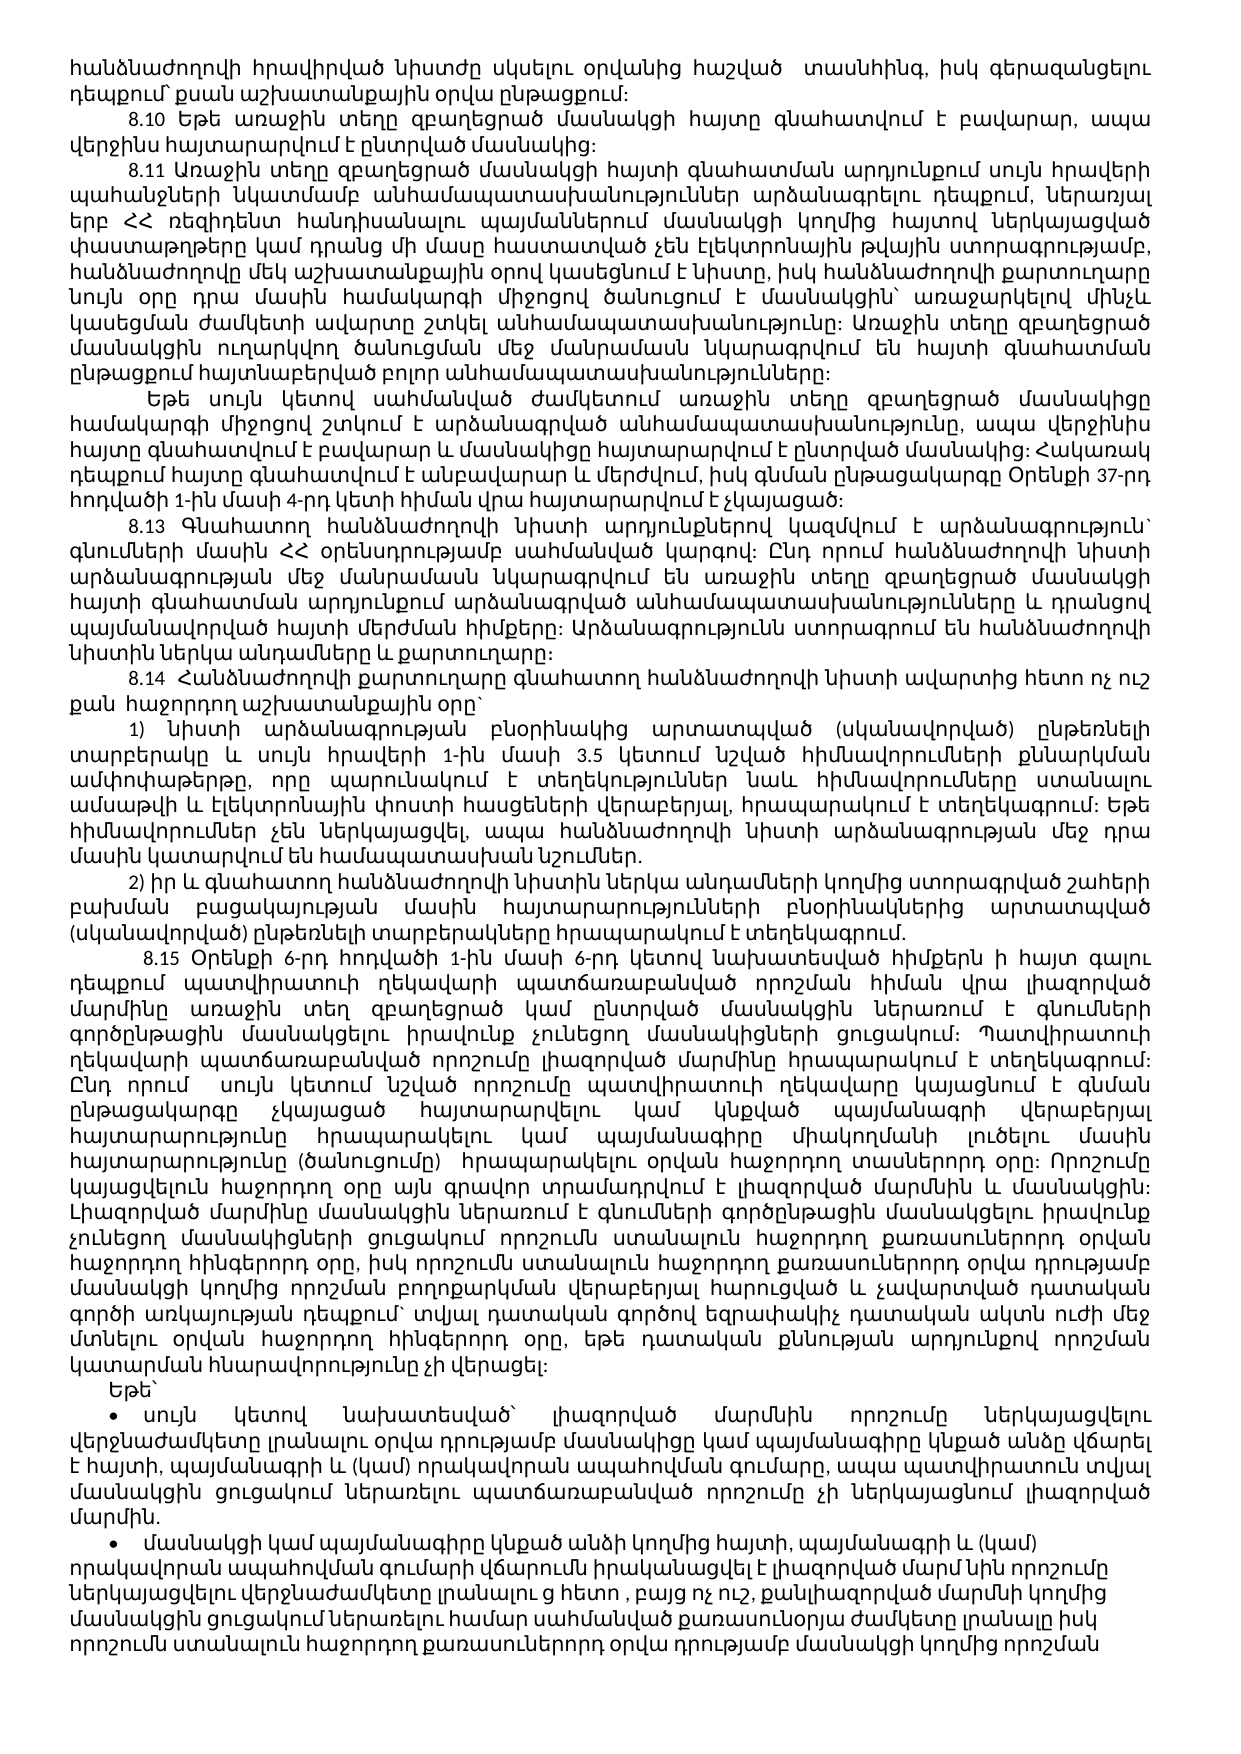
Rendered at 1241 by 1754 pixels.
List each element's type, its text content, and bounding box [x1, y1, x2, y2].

text 8.11 Առաջին տեղը զբաղեցրած մասնակցի հայտի գնահատման արդյունքում սույն հրավերի պահանջների նկատմամբ անհամապատասխանություններ արձանագրելու դեպքում, ներառյալ երբ ՀՀ ռեզիդենտ հանդիսանալու պայմաններում մասնակցի կողմից հայտով ներկայացված փաստաթղթերը կամ դրանց մի մասը հաստատված չեն էլեկտրոնային թվային ստորագրությամբ, հանձնաժողովը մեկ աշխատանքային օրով կասեցնում է նիստը, իսկ հանձնաժողովի քարտուղարը նույն օրը դրա մասին համակարգի միջոցով ծանուցում է մասնակցին՝ առաջարկելով մինչև կասեցման ժամկետի ավարտը շտկել անհամապատասխանությունը: Առաջին տեղը զբաղեցրած մասնակցին ուղարկվող ծանուցման մեջ մանրամասն նկարագրվում են հայտի գնահատման ընթացքում հայտնաբերված բոլոր անհամապատասխանությունները: [69, 157, 1152, 386]
text 8.15 Օրենքի 6-րդ հոդվածի 1-ին մասի 6-րդ կետով նախատեսված հիմքերն ի հայտ գալու դեպքում պատվիրատուի ղեկավարի պատճառաբանված որոշման հիման վրա լիազորված մարմինը առաջին տեղ զբաղեցրած կամ ընտրված մասնակցին ներառում է գնումների գործընթացին մասնակցելու իրավունք չունեցող մասնակիցների ցուցակում։ Պատվիրատուի ղեկավարի պատճառաբանված որոշումը լիազորված մարմինը հրապարակում է տեղեկագրում: Ընդ որում սույն կետում նշված որոշումը պատվիրատուի ղեկավարը կայացնում է գնման ընթացակարգը չկայացած հայտարարվելու կամ կնքված պայմանագրի վերաբերյալ հայտարարությունը հրապարակելու կամ պայմանագիրը միակողմանի լուծելու մասին հայտարարությունը (ծանուցումը) հրապարակելու օրվան հաջորդող տասներորդ օրը: Որոշումը կայացվելուն հաջորդող օրը այն գրավոր տրամադրվում է լիազորված մարմնին և մասնակցին: Լիազորված մարմինը մասնակցին ներառում է գնումների գործընթացին մասնակցելու իրավունք չունեցող մասնակիցների ցուցակում որոշումն ստանալուն հաջորդող քառասուներորդ օրվան հաջորդող հինգերորդ օրը, իսկ որոշումն ստանալուն հաջորդող քառասուներորդ օրվա դրությամբ մասնակցի կողմից որոշման բողոքարկման վերաբերյալ հարուցված և չավարտված դատական գործի առկայության դեպքում` տվյալ դատական գործով եզրափակիչ դատական ակտն ուժի մեջ մտնելու օրվան հաջորդող հինգերորդ օրը, եթե դատական քննության արդյունքով որոշման կատարման հնարավորությունը չի վերացել: [69, 945, 1152, 1377]
text 2) իր և գնահատող հանձնաժողովի նիստին ներկա անդամների կողմից ստորագրված շահերի բախման բացակայության մասին հայտարարությունների բնօրինակներից արտատպված (սկանավորված) ընթեռնելի տարբերակները հրապարակում է տեղեկագրում. [69, 869, 1152, 945]
text 8.13 Գնահատող հանձնաժողովի նիստի արդյունքներով կազմվում է արձանագրություն` գնումների մասին ՀՀ օրենսդրությամբ սահմանված կարգով: Ընդ որում հանձնաժողովի նիստի արձանագրության մեջ մանրամասն նկարագրվում են առաջին տեղը զբաղեցրած մասնակցի հայտի գնահատման արդյունքում արձանագրված անհամապատասխանությունները և դրանցով պայմանավորված հայտի մերժման հիմքերը: Արձանագրությունն ստորագրում են հանձնաժողովի նիստին ներկա անդամները և քարտուղարը։ [69, 513, 1152, 666]
text • սույն կետով նախատեսված՝ լիազորված մարմնին որոշումը ներկայացվելու վերջնաժամկետը լրանալու օրվա դրությամբ մասնակիցը կամ պայմանագիրը կնքած անձը վճարել է հայտի, պայմանագրի և (կամ) որակավորան ապահովման գումարը, ապա պատվիրատուն տվյալ մասնակցին ցուցակում ներառելու պատճառաբանված որոշումը չի ներկայացնում լիազորված մարմին. [69, 1403, 1152, 1530]
text Եթե՝ [69, 1377, 1152, 1403]
text 8.14 Հանձնաժողովի քարտուղարը գնահատող հանձնաժողովի նիստի ավարտից հետո ոչ ուշ քան հաջորդող աշխատանքային օրը` [69, 666, 1152, 716]
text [69, 1530, 1152, 1657]
text 1) նիստի արձանագրության բնօրինակից արտատպված (սկանավորված) ընթեռնելի տարբերակը և սույն հրավերի 1-ին մասի 3.5 կետում նշված հիմնավորումների քննարկման ամփոփաթերթը, որը պարունակում է տեղեկություններ նաև հիմնավորումները ստանալու ամսաթվի և էլեկտրոնային փոստի հասցեների վերաբերյալ, հրապարակում է տեղեկագրում: Եթե հիմնավորումներ չեն ներկայացվել, ապա հանձնաժողովի նիստի արձանագրության մեջ դրա մասին կատարվում են համապատասխան նշումներ. [69, 716, 1152, 869]
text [69, 56, 1152, 106]
text Եթե սույն կետով սահմանված ժամկետում առաջին տեղը զբաղեցրած մասնակիցը համակարգի միջոցով շտկում է արձանագրված անհամապատասխանությունը, ապա վերջինիս հայտը գնահատվում է բավարար և մասնակիցը հայտարարվում է ընտրված մասնակից: Հակառակ դեպքում հայտը գնահատվում է անբավարար և մերժվում, իսկ գնման ընթացակարգը Օրենքի 37-րդ հոդվածի 1-ին մասի 4-րդ կետի հիման վրա հայտարարվում է չկայացած: [69, 386, 1152, 513]
text 8.10 Եթե առաջին տեղը զբաղեցրած մասնակցի հայտը գնահատվում է բավարար, ապա վերջինս հայտարարվում է ընտրված մասնակից: [69, 106, 1152, 157]
